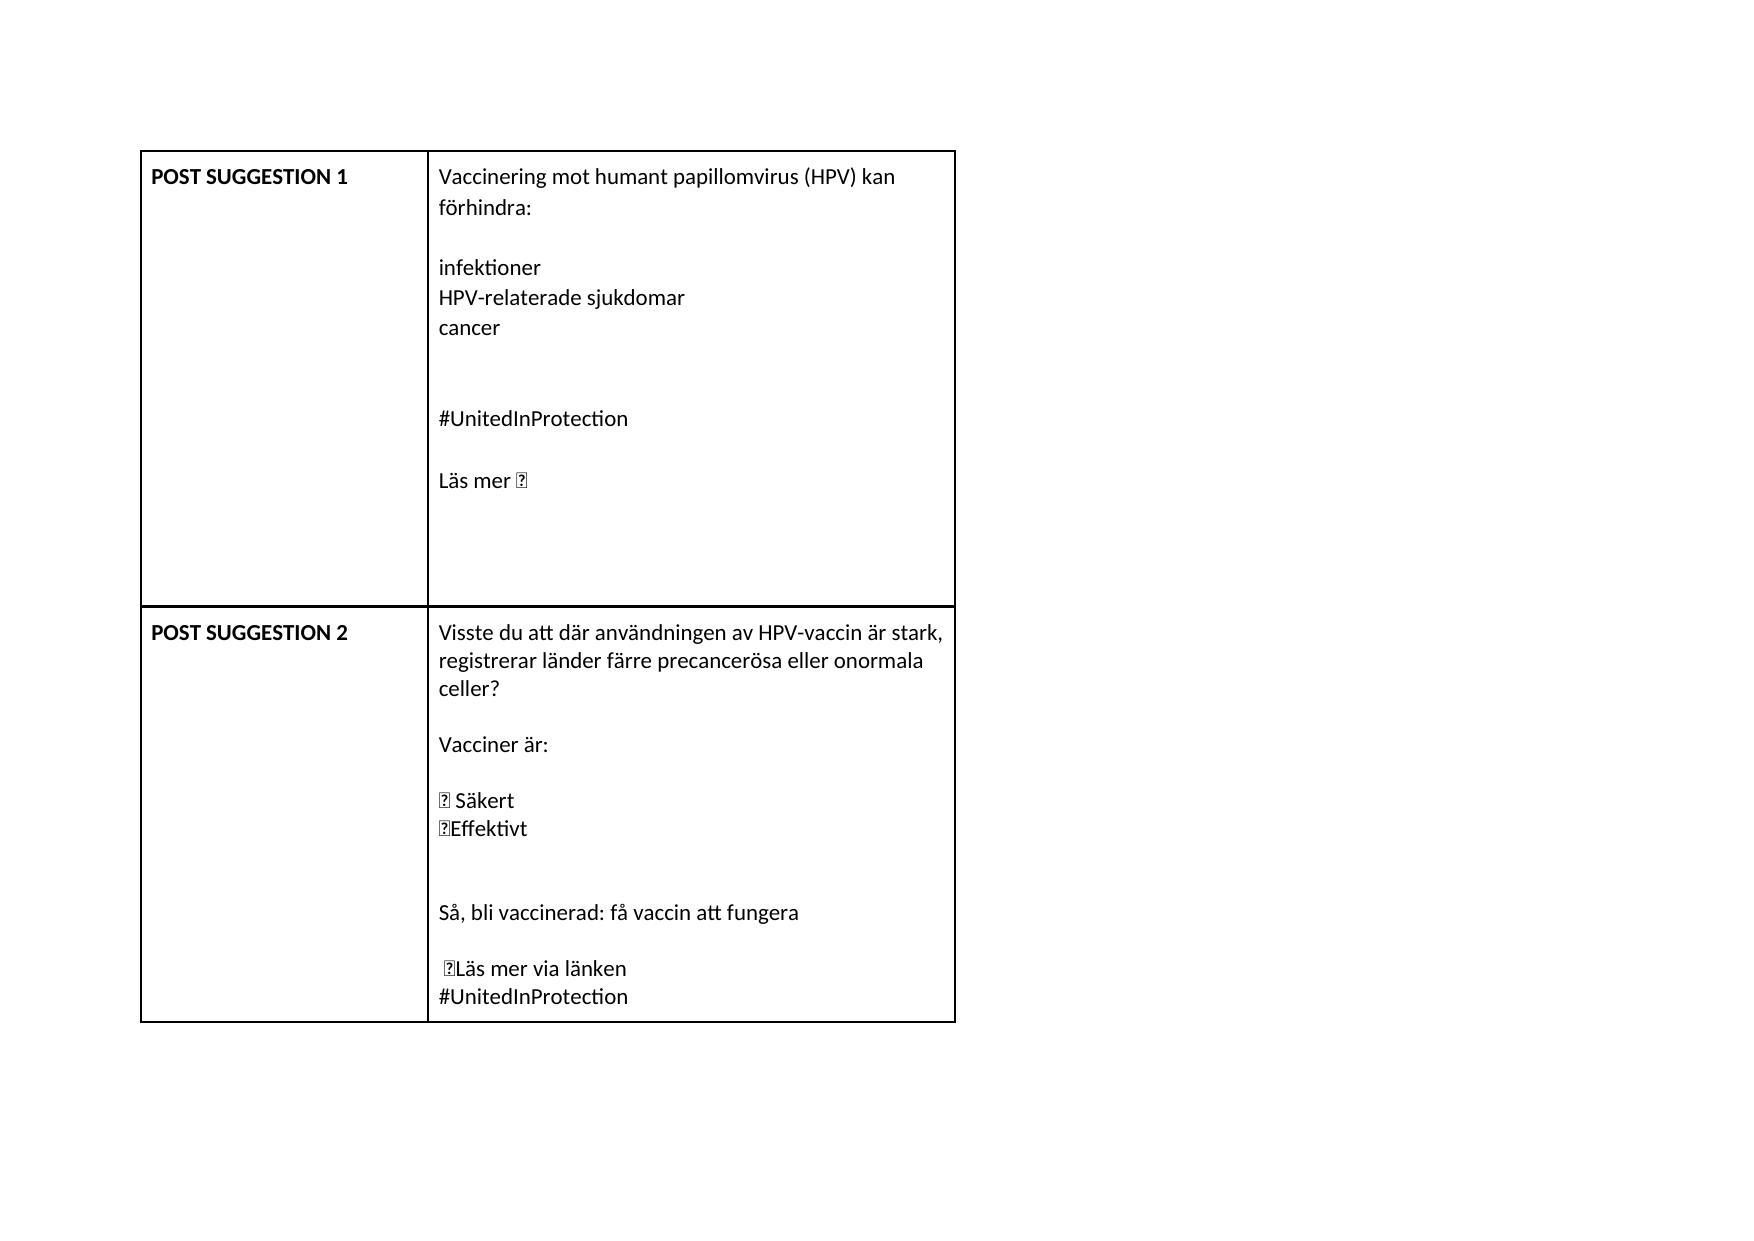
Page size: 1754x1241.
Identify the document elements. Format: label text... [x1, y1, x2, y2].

table_cell POST SUGGESTION 2 [142, 608, 427, 1021]
table_cell POST SUGGESTION 1 [142, 152, 427, 605]
table_cell Visste du att där användningen av HPV-vaccin är stark, registrerar länder färre precancerösa eller onormala celler? Vacciner är: ✅ Säkert ✅Effektivt Så, bli vaccinerad: få vaccin att fungera 🔗​Läs mer via länken #UnitedInProtection [429, 608, 954, 1021]
table_cell Vaccinering mot humant papillomvirus (HPV) kan förhindra: infektioner HPV-relaterade sjukdomar cancer #UnitedInProtection Läs mer 🔗​ [429, 152, 954, 605]
